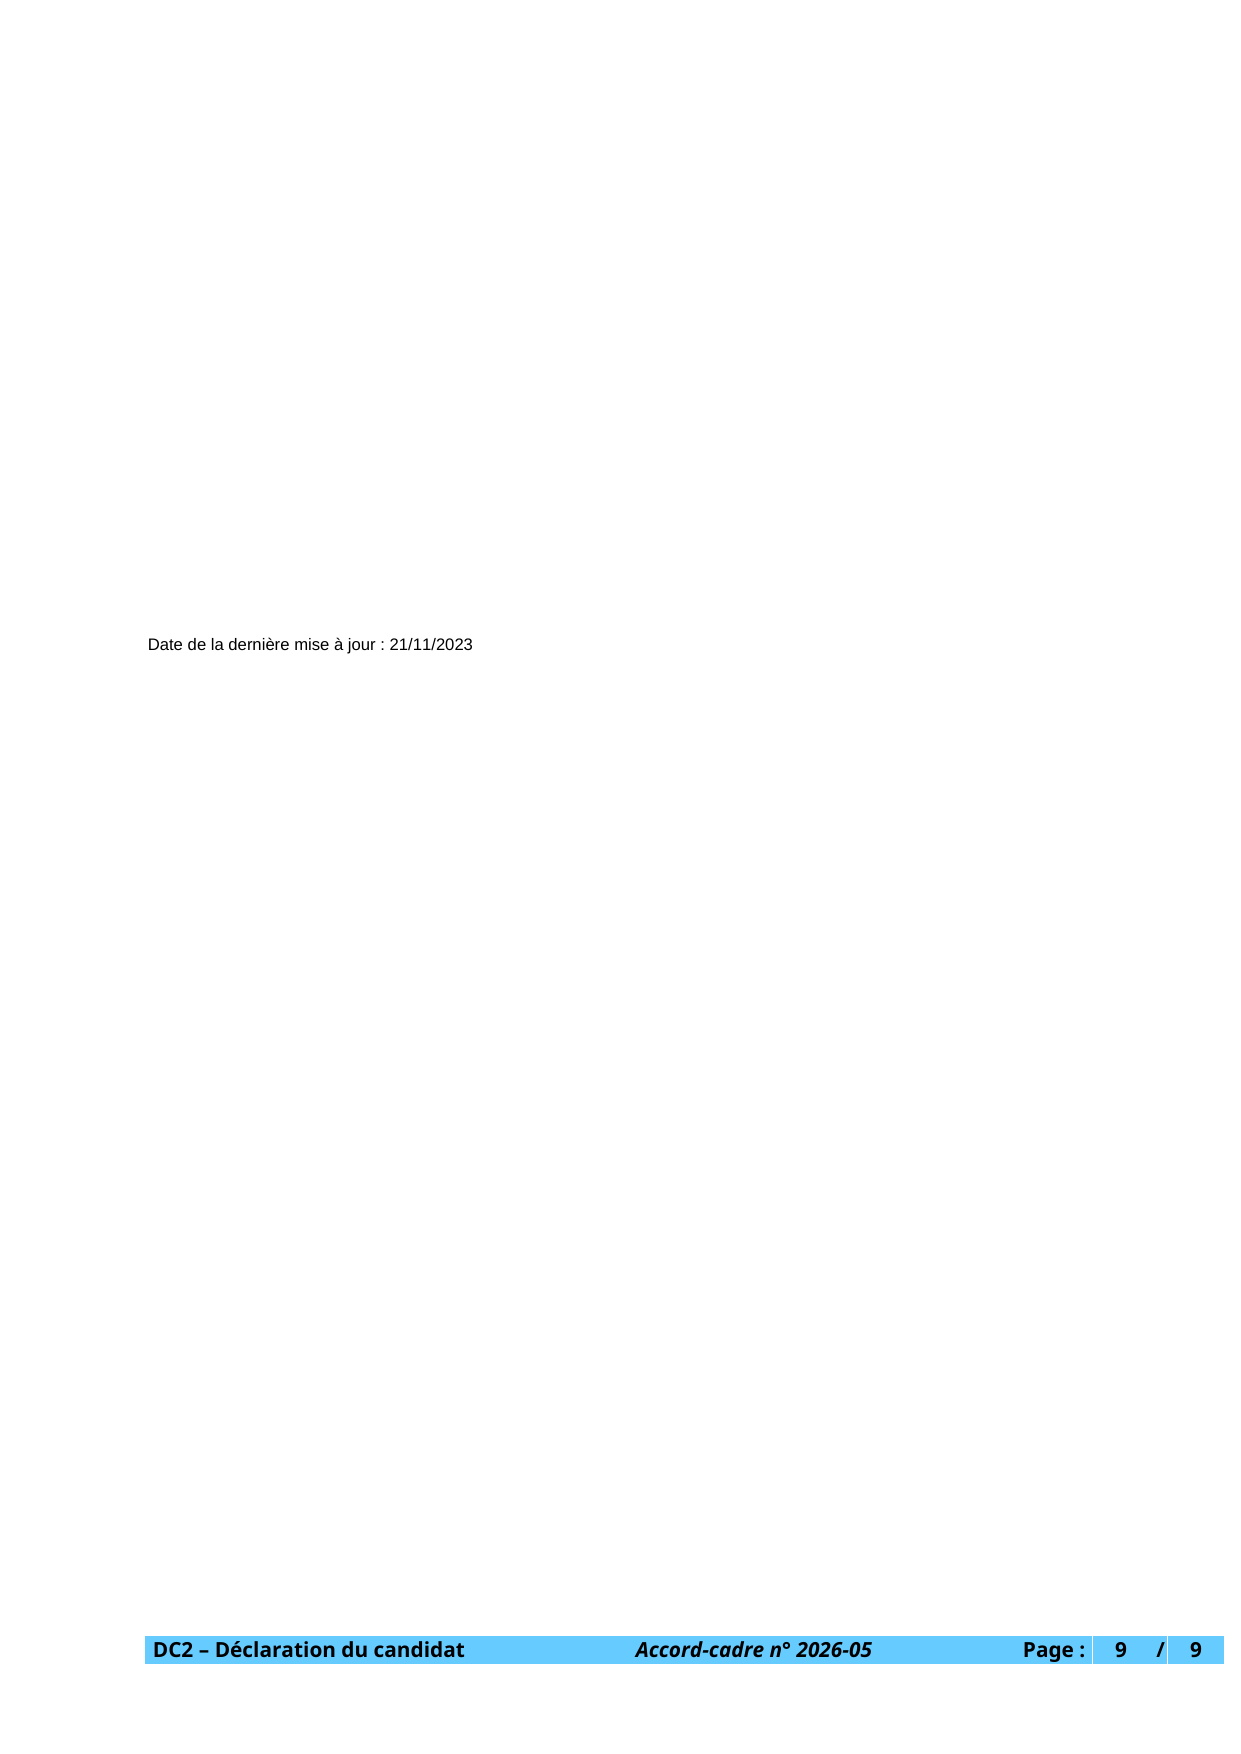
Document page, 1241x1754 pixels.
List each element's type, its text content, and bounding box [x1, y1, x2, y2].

text Date de la dernière mise à jour : 21/11/2023 [148, 635, 1093, 654]
